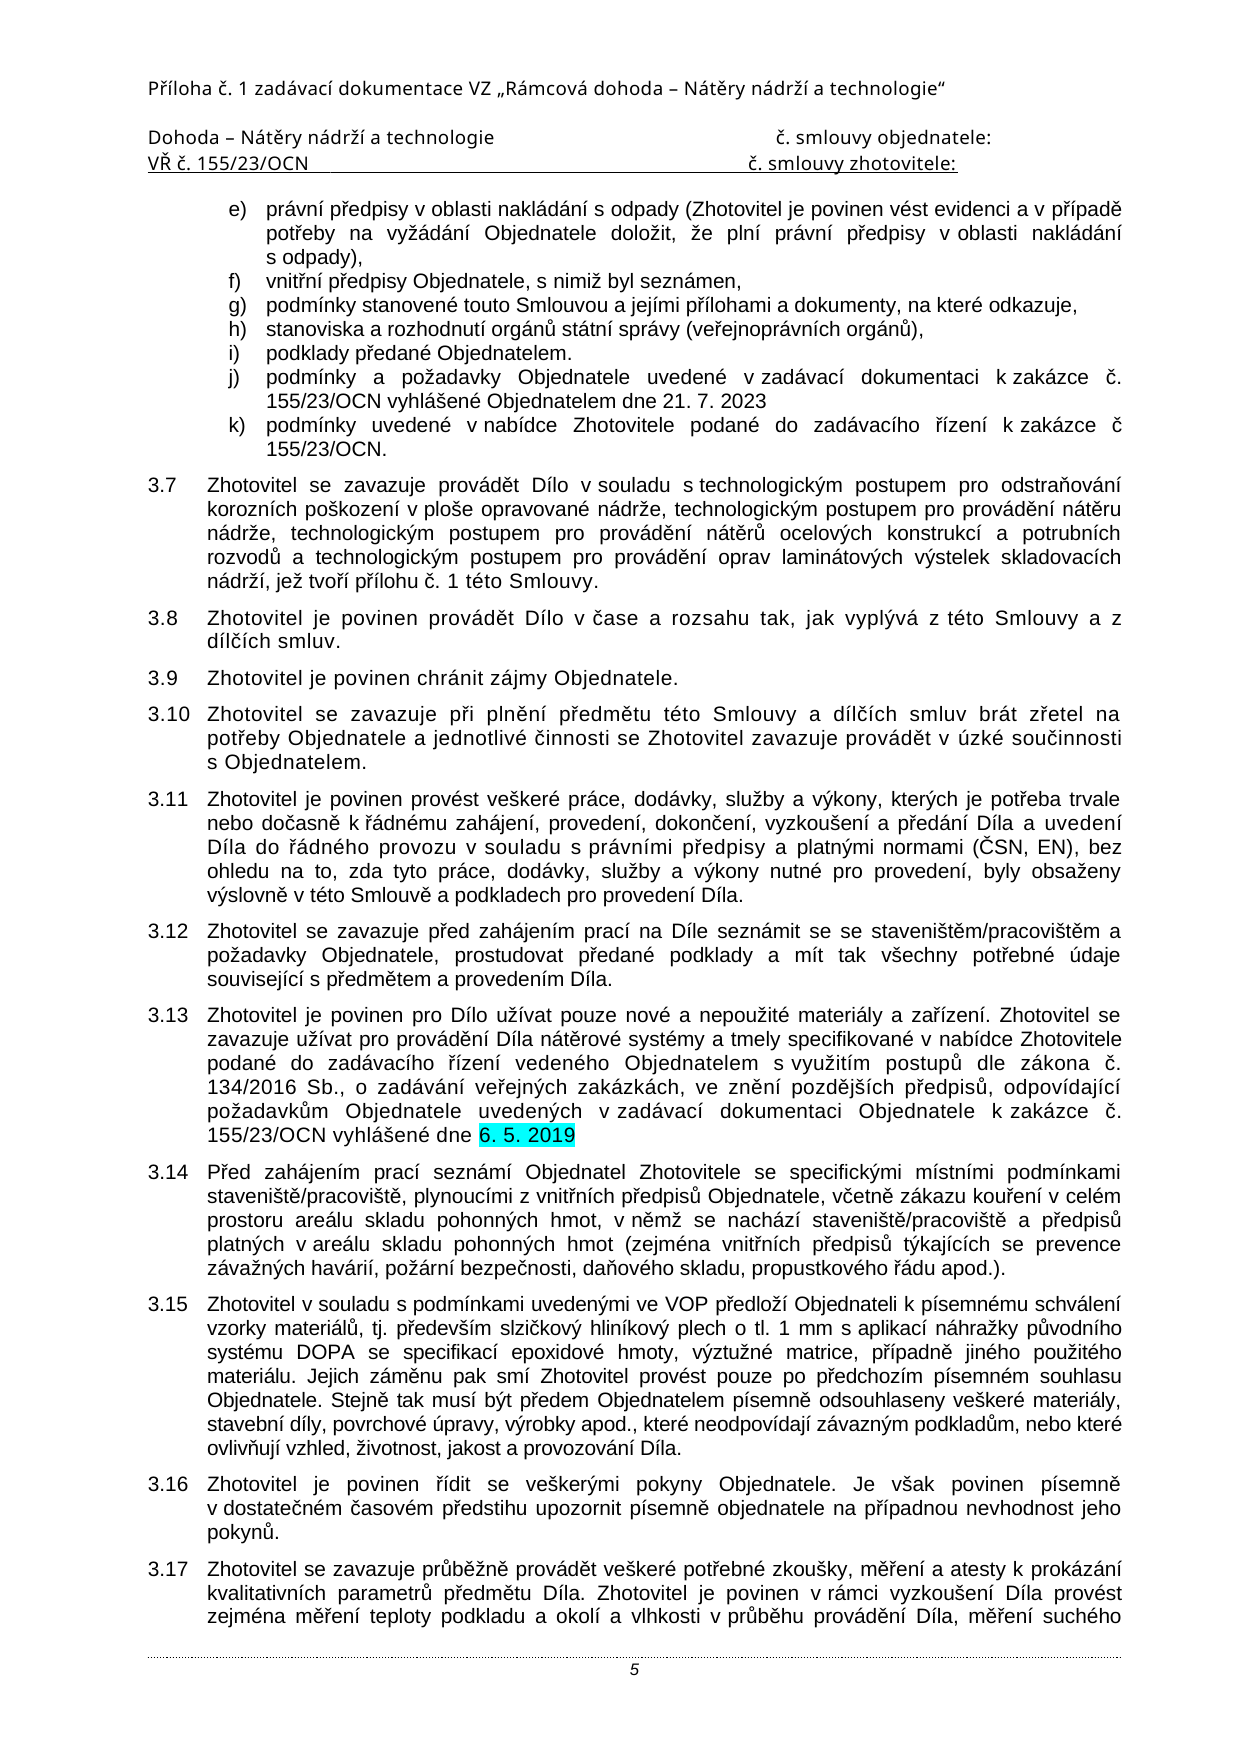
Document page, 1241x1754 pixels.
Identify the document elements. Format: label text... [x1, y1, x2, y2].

list Zhotovitel v souladu s podmínkami uvedenými ve VOP předloží Objednateli k písemnému schválení vzorky materiálů, tj. především slzičkový hliníkový plech o tl. 1 mm s aplikací náhražky původního systému DOPA se specifikací epoxidové hmoty, výztužné matrice, případně jiného použitého materiálu. Jejich záměnu pak smí Zhotovitel provést pouze po předchozím písemném souhlasu Objednatele. Stejně tak musí být předem Objednatelem písemně odsouhlaseny veškeré materiály, stavební díly, povrchové úpravy, výrobky apod., které neodpovídají závazným podkladům, nebo které ovlivňují vzhled, životnost, jakost a provozování Díla. [148, 1292, 1122, 1459]
list Před zahájením prací seznámí Objednatel Zhotovitele se specifickými místními podmínkami staveniště/pracoviště, plynoucími z vnitřních předpisů Objednatele, včetně zákazu kouření v celém prostoru areálu skladu pohonných hmot, v němž se nachází staveniště/pracoviště a předpisů platných v areálu skladu pohonných hmot (zejména vnitřních předpisů týkajících se prevence závažných havárií, požární bezpečnosti, daňového skladu, propustkového řádu apod.). [148, 1159, 1122, 1279]
list Zhotovitel je povinen řídit se veškerými pokyny Objednatele. Je však povinen písemně v dostatečném časovém předstihu upozornit písemně objednatele na případnou nevhodnost jeho pokynů. [148, 1472, 1122, 1544]
list právní předpisy v oblasti nakládání s odpady (Zhotovitel je povinen vést evidenci a v případě potřeby na vyžádání Objednatele doložit, že plní právní předpisy v oblasti nakládání s odpady), [228, 197, 1122, 269]
list Zhotovitel se zavazuje při plnění předmětu této Smlouvy a dílčích smluv brát zřetel na potřeby Objednatele a jednotlivé činnosti se Zhotovitel zavazuje provádět v úzké součinnosti s Objednatelem. [148, 702, 1122, 774]
list Zhotovitel se zavazuje před zahájením prací na Díle seznámit se se staveništěm/pracovištěm a požadavky Objednatele, prostudovat předané podklady a mít tak všechny potřebné údaje související s předmětem a provedením Díla. [148, 919, 1122, 991]
list stanoviska a rozhodnutí orgánů státní správy (veřejnoprávních orgánů), [228, 317, 1122, 341]
list Zhotovitel se zavazuje provádět Dílo v souladu s technologickým postupem pro odstraňování korozních poškození v ploše opravované nádrže, technologickým postupem pro provádění nátěru nádrže, technologickým postupem pro provádění nátěrů ocelových konstrukcí a potrubních rozvodů a technologickým postupem pro provádění oprav laminátových výstelek skladovacích nádrží, jež tvoří přílohu č. 1 této Smlouvy. [148, 473, 1122, 593]
list Zhotovitel je povinen provádět Dílo v čase a rozsahu tak, jak vyplývá z této Smlouvy a z dílčích smluv. [148, 605, 1122, 653]
list podmínky stanovené touto Smlouvou a jejími přílohami a dokumenty, na které odkazuje, [228, 293, 1122, 317]
list podmínky uvedené v nabídce Zhotovitele podané do zadávacího řízení k zakázce č 155/23/OCN. [228, 413, 1122, 461]
list podklady předané Objednatelem. [228, 341, 1122, 365]
list Zhotovitel je povinen chránit zájmy Objednatele. [148, 666, 1122, 690]
list Zhotovitel je povinen provést veškeré práce, dodávky, služby a výkony, kterých je potřeba trvale nebo dočasně k řádnému zahájení, provedení, dokončení, vyzkoušení a předání Díla a uvedení Díla do řádného provozu v souladu s právními předpisy a platnými normami (ČSN, EN), bez ohledu na to, zda tyto práce, dodávky, služby a výkony nutné pro provedení, byly obsaženy výslovně v této Smlouvě a podkladech pro provedení Díla. [148, 787, 1122, 906]
list vnitřní předpisy Objednatele, s nimiž byl seznámen, [228, 269, 1122, 293]
list podmínky a požadavky Objednatele uvedené v zadávací dokumentaci k zakázce č. 155/23/OCN vyhlášené Objednatelem dne 21. 7. 2023 [228, 365, 1122, 413]
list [148, 1556, 1122, 1628]
list Zhotovitel je povinen pro Dílo užívat pouze nové a nepoužité materiály a zařízení. Zhotovitel se zavazuje užívat pro provádění Díla nátěrové systémy a tmely specifikované v nabídce Zhotovitele podané do zadávacího řízení vedeného Objednatelem s využitím postupů dle zákona č. 134/2016 Sb., o zadávání veřejných zakázkách, ve znění pozdějších předpisů, odpovídající požadavkům Objednatele uvedených v zadávací dokumentaci Objednatele k zakázce č. 155/23/OCN vyhlášené dne 6. 5. 2019 [148, 1003, 1122, 1147]
